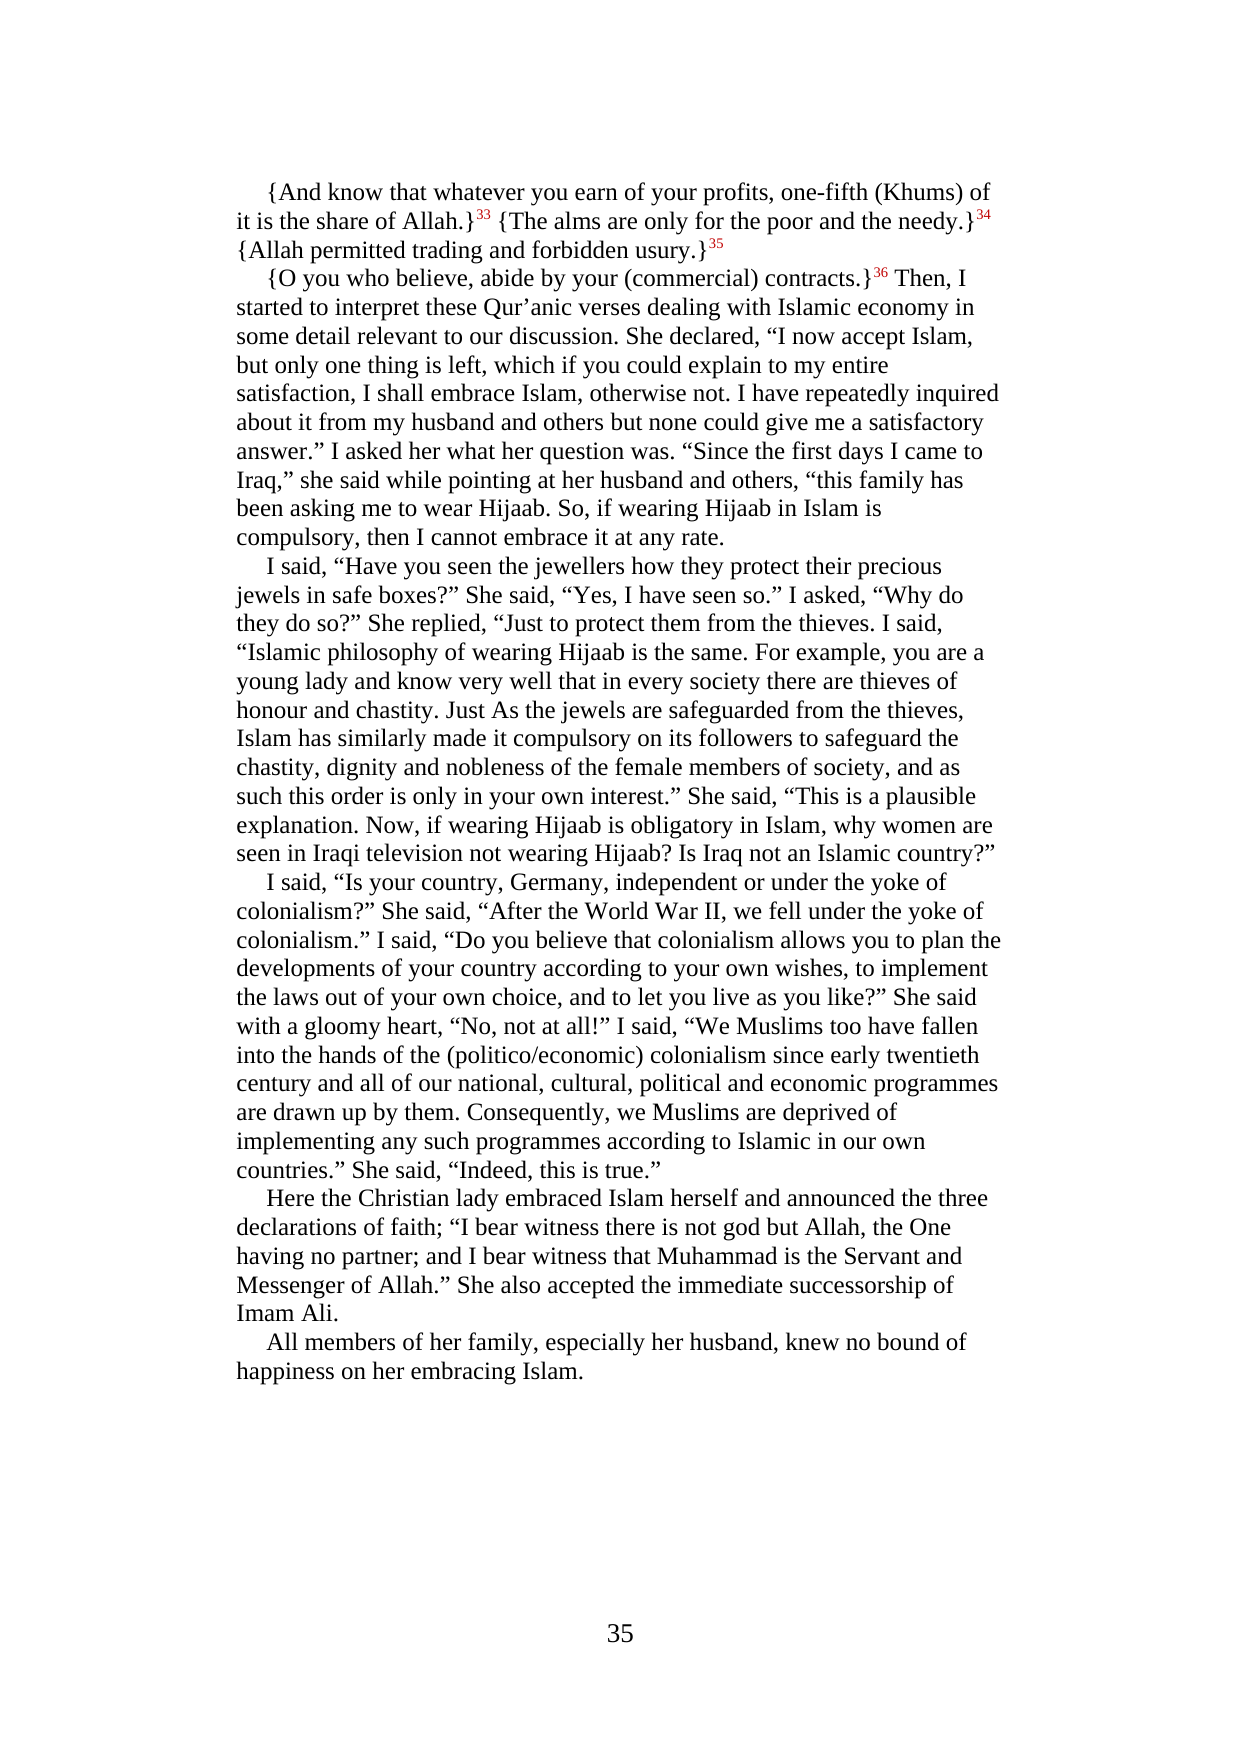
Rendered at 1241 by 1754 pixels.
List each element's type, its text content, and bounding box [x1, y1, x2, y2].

text Here the Christian lady embraced Islam herself and announced the three declarations of faith; “I bear witness there is not god but Allah, the One having no partner; and I bear witness that Muhammad is the Servant and Messenger of Allah.” She also accepted the immediate successorship of Imam Ali. [236, 1183, 1004, 1327]
text {O you who believe, abide by your (commercial) contracts.}36 Then, I started to interpret these Qur’anic verses dealing with Islamic economy in some detail relevant to our discussion. She declared, “I now accept Islam, but only one thing is left, which if you could explain to my entire satisfaction, I shall embrace Islam, otherwise not. I have repeatedly inquired about it from my husband and others but none could give me a satisfactory answer.” I asked her what her question was. “Since the first days I came to Iraq,” she said while pointing at her husband and others, “this family has been asking me to wear Hijaab. So, if wearing Hijaab in Islam is compulsory, then I cannot embrace it at any rate. [236, 263, 1004, 551]
text I said, “Have you seen the jewellers how they protect their precious jewels in safe boxes?” She said, “Yes, I have seen so.” I asked, “Why do they do so?” She replied, “Just to protect them from the thieves. I said, “Islamic philosophy of wearing Hijaab is the same. For example, you are a young lady and know very well that in every society there are thieves of honour and chastity. Just As the jewels are safeguarded from the thieves, Islam has similarly made it compulsory on its followers to safeguard the chastity, dignity and nobleness of the female members of society, and as such this order is only in your own interest.” She said, “This is a plausible explanation. Now, if wearing Hijaab is obligatory in Islam, why women are seen in Iraqi television not wearing Hijaab? Is Iraq not an Islamic country?” [236, 551, 1004, 867]
text {And know that whatever you earn of your profits, one-fifth (Khums) of it is the share of Allah.}33 {The alms are only for the poor and the needy.}34 {Allah permitted trading and forbidden usury.}35 [236, 177, 1004, 263]
text All members of her family, especially her husband, knew no bound of happiness on her embracing Islam. [236, 1327, 1004, 1385]
text I said, “Is your country, Germany, independent or under the yoke of colonialism?” She said, “After the World War II, we fell under the yoke of colonialism.” I said, “Do you believe that colonialism allows you to plan the developments of your country according to your own wishes, to implement the laws out of your own choice, and to let you live as you like?” She said with a gloomy heart, “No, not at all!” I said, “We Muslims too have fallen into the hands of the (politico/economic) colonialism since early twentieth century and all of our national, cultural, political and economic programmes are drawn up by them. Consequently, we Muslims are deprived of implementing any such programmes according to Islamic in our own countries.” She said, “Indeed, this is true.” [236, 867, 1004, 1183]
